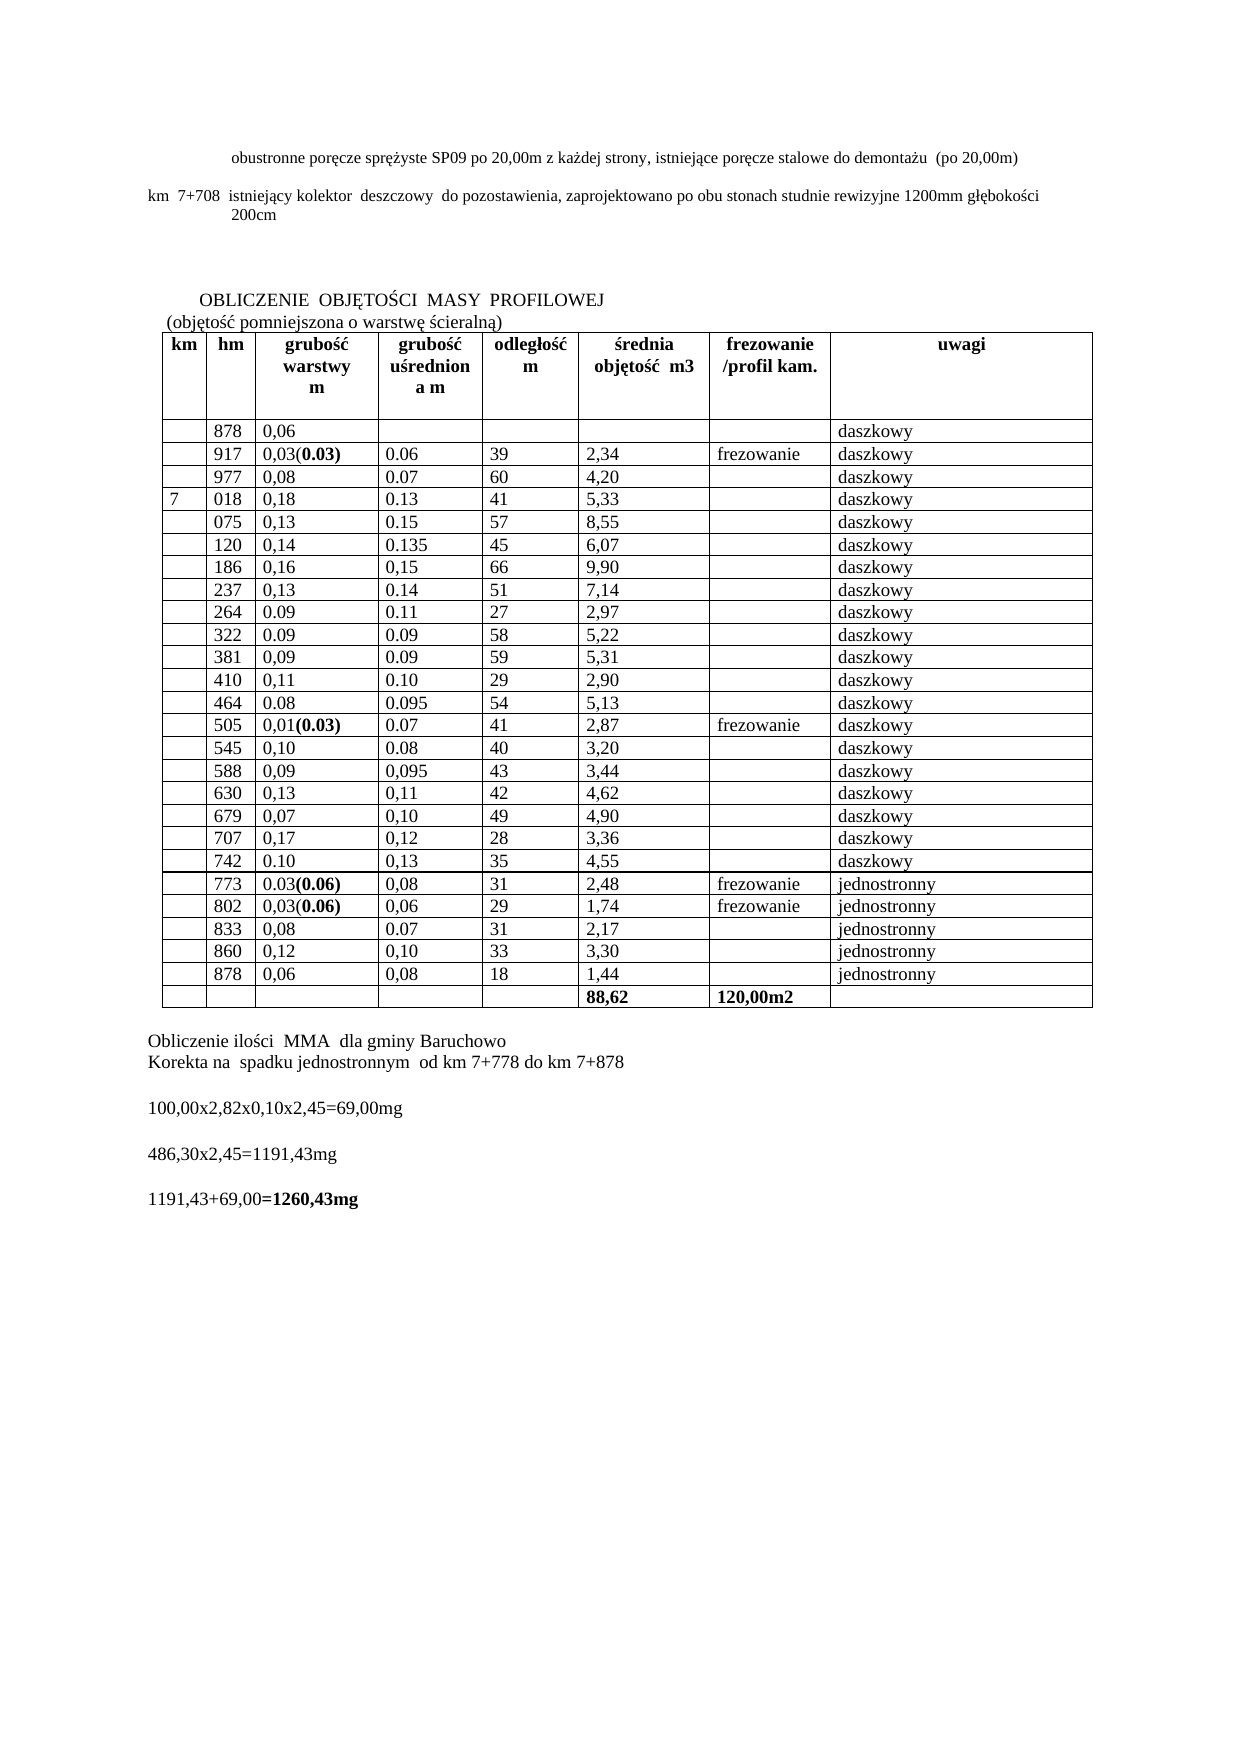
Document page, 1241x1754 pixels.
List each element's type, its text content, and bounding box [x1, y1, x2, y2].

table_cell 0.08 [256, 692, 378, 713]
table_cell [163, 805, 206, 826]
table_cell daszkowy [831, 601, 1092, 623]
table_cell daszkowy [831, 646, 1092, 668]
text 200cm [148, 205, 1093, 224]
table_cell 42 [483, 782, 578, 804]
table_header frezowanie /profil kam. [710, 333, 830, 419]
table_cell 860 [207, 940, 255, 962]
table_cell 0.09 [379, 646, 482, 668]
table_cell [256, 986, 378, 1007]
table_cell 27 [483, 601, 578, 623]
table_cell 2,34 [579, 443, 709, 464]
table_cell 49 [483, 805, 578, 826]
table_cell [710, 556, 830, 578]
table_cell 29 [483, 895, 578, 917]
table_cell [710, 466, 830, 487]
table_cell frezowanie [710, 714, 830, 736]
table_header grubość warstwy m [256, 333, 378, 419]
table_cell 0.135 [379, 534, 482, 555]
table_cell 707 [207, 827, 255, 849]
table_cell 186 [207, 556, 255, 578]
table_cell [710, 420, 830, 442]
table_cell 39 [483, 443, 578, 464]
table_cell [163, 646, 206, 668]
table_cell 0,08 [256, 918, 378, 939]
table_cell [163, 873, 206, 894]
table_cell 7,14 [579, 579, 709, 600]
table_cell 977 [207, 466, 255, 487]
table_cell [579, 420, 709, 442]
table_cell 0,12 [379, 827, 482, 849]
table_cell 0,06 [379, 895, 482, 917]
table_cell [710, 850, 830, 871]
table_cell daszkowy [831, 669, 1092, 691]
table_cell 120,00m2 [710, 986, 830, 1007]
table_cell [163, 443, 206, 464]
table_cell [163, 714, 206, 736]
table_cell jednostronny [831, 873, 1092, 894]
table_cell 0,07 [256, 805, 378, 826]
table_cell 0.07 [379, 918, 482, 939]
text km 7+708 istniejący kolektor deszczowy do pozostawienia, zaprojektowano po obu stonach studnie rewizyjne 1200mm głębokości [148, 186, 1093, 205]
table_cell [163, 669, 206, 691]
table_cell 120 [207, 534, 255, 555]
table_cell [710, 534, 830, 555]
table_cell daszkowy [831, 443, 1092, 464]
table_cell [710, 601, 830, 623]
table_cell 833 [207, 918, 255, 939]
text 486,30x2,45=1191,43mg [148, 1142, 1093, 1164]
table_cell daszkowy [831, 760, 1092, 781]
table_cell frezowanie [710, 443, 830, 464]
table_cell [163, 963, 206, 984]
table_cell 0,14 [256, 534, 378, 555]
table_cell 0,13 [256, 782, 378, 804]
table_cell [710, 646, 830, 668]
table_cell 0.13 [379, 488, 482, 510]
table_cell 0,11 [256, 669, 378, 691]
table_cell 28 [483, 827, 578, 849]
table_cell 0,16 [256, 556, 378, 578]
table_cell 2,48 [579, 873, 709, 894]
table_cell 0.06 [379, 443, 482, 464]
table_cell 0.10 [256, 850, 378, 871]
table_cell [831, 986, 1092, 1007]
table_header hm [207, 333, 255, 419]
table_cell 3,44 [579, 760, 709, 781]
table_cell [710, 737, 830, 758]
table_cell daszkowy [831, 737, 1092, 758]
table_cell daszkowy [831, 556, 1092, 578]
table_cell 2,17 [579, 918, 709, 939]
table_cell 0,08 [256, 466, 378, 487]
table_cell [379, 420, 482, 442]
table_cell [379, 986, 482, 1007]
table_cell 0,13 [256, 579, 378, 600]
table_cell 0.11 [379, 601, 482, 623]
table_cell 878 [207, 963, 255, 984]
table_cell daszkowy [831, 805, 1092, 826]
table_cell 33 [483, 940, 578, 962]
table_cell 0,18 [256, 488, 378, 510]
table_cell 59 [483, 646, 578, 668]
table_cell 18 [483, 963, 578, 984]
table_cell [710, 940, 830, 962]
table_cell 0,10 [379, 940, 482, 962]
table_cell [163, 534, 206, 555]
table_cell 35 [483, 850, 578, 871]
text Korekta na spadku jednostronnym od km 7+778 do km 7+878 [148, 1051, 1093, 1073]
table_header km [163, 333, 206, 419]
table_cell 0.03(0.06) [256, 873, 378, 894]
table_cell [483, 986, 578, 1007]
table_cell jednostronny [831, 895, 1092, 917]
table_header grubość uśredniona m [379, 333, 482, 419]
table_header uwagi [831, 333, 1092, 419]
table_cell [163, 556, 206, 578]
table_cell 5,13 [579, 692, 709, 713]
table_cell daszkowy [831, 579, 1092, 600]
table_cell 0,15 [379, 556, 482, 578]
table_cell 264 [207, 601, 255, 623]
table_cell [483, 420, 578, 442]
table_cell [163, 737, 206, 758]
table_cell [710, 624, 830, 645]
table_cell 5,31 [579, 646, 709, 668]
table_cell 41 [483, 714, 578, 736]
table_cell 0,08 [379, 873, 482, 894]
table_cell 51 [483, 579, 578, 600]
table_cell [163, 782, 206, 804]
table_cell 0,03(0.03) [256, 443, 378, 464]
table_cell 0.09 [256, 601, 378, 623]
table_cell [163, 827, 206, 849]
table_cell 5,33 [579, 488, 709, 510]
table_cell 4,55 [579, 850, 709, 871]
table_cell 2,87 [579, 714, 709, 736]
table_cell 54 [483, 692, 578, 713]
table_cell [710, 805, 830, 826]
table_cell daszkowy [831, 850, 1092, 871]
text obustronne poręcze sprężyste SP09 po 20,00m z każdej strony, istniejące poręcze stalowe do demontażu (po 20,00m) [148, 148, 1093, 167]
text Obliczenie ilości MMA dla gminy Baruchowo [148, 1030, 1093, 1051]
table_cell 322 [207, 624, 255, 645]
text (objętość pomniejszona o warstwę ścieralną) [148, 311, 1093, 332]
text 100,00x2,82x0,10x2,45=69,00mg [148, 1097, 1093, 1118]
table_cell 0,13 [256, 511, 378, 532]
table_cell 0.08 [379, 737, 482, 758]
table_cell daszkowy [831, 692, 1092, 713]
table_cell [710, 669, 830, 691]
table_cell 0.09 [256, 624, 378, 645]
table_cell 0,13 [379, 850, 482, 871]
table_cell 075 [207, 511, 255, 532]
table_cell 2,90 [579, 669, 709, 691]
table_cell 018 [207, 488, 255, 510]
table_cell [163, 579, 206, 600]
table_cell [710, 488, 830, 510]
table_cell [710, 782, 830, 804]
table_cell [163, 986, 206, 1007]
table_cell [163, 511, 206, 532]
table_cell 0.10 [379, 669, 482, 691]
table_cell 4,20 [579, 466, 709, 487]
table_cell [710, 579, 830, 600]
table_cell [710, 963, 830, 984]
table_cell 237 [207, 579, 255, 600]
table_cell 588 [207, 760, 255, 781]
table_cell daszkowy [831, 511, 1092, 532]
table_cell 4,62 [579, 782, 709, 804]
table_cell jednostronny [831, 963, 1092, 984]
table_cell daszkowy [831, 534, 1092, 555]
table_cell 630 [207, 782, 255, 804]
table_cell 4,90 [579, 805, 709, 826]
table_cell 29 [483, 669, 578, 691]
table_cell [163, 466, 206, 487]
table_cell 7 [163, 488, 206, 510]
table_header średnia objętość m3 [579, 333, 709, 419]
table_cell 3,36 [579, 827, 709, 849]
table_cell 0,17 [256, 827, 378, 849]
table_cell 58 [483, 624, 578, 645]
table_cell 381 [207, 646, 255, 668]
table_cell 8,55 [579, 511, 709, 532]
table_cell 45 [483, 534, 578, 555]
table_cell [710, 918, 830, 939]
table_cell 917 [207, 443, 255, 464]
table_cell 60 [483, 466, 578, 487]
table_cell 6,07 [579, 534, 709, 555]
table_cell [710, 827, 830, 849]
table_cell 3,20 [579, 737, 709, 758]
table_cell 1,74 [579, 895, 709, 917]
table_cell [163, 601, 206, 623]
table_cell 1,44 [579, 963, 709, 984]
table_cell 742 [207, 850, 255, 871]
table_cell 0,06 [256, 420, 378, 442]
table_cell 66 [483, 556, 578, 578]
table_cell 40 [483, 737, 578, 758]
table_cell 0,095 [379, 760, 482, 781]
table_cell 31 [483, 873, 578, 894]
table_cell 0.095 [379, 692, 482, 713]
table_cell 505 [207, 714, 255, 736]
table_cell 43 [483, 760, 578, 781]
table_cell 410 [207, 669, 255, 691]
table_cell [163, 850, 206, 871]
table_cell 2,97 [579, 601, 709, 623]
table_cell 9,90 [579, 556, 709, 578]
table_cell 802 [207, 895, 255, 917]
table_cell frezowanie [710, 895, 830, 917]
table_cell [710, 692, 830, 713]
table_cell 0,09 [256, 760, 378, 781]
table_cell 0,10 [379, 805, 482, 826]
table_cell 545 [207, 737, 255, 758]
table_cell 57 [483, 511, 578, 532]
table_cell jednostronny [831, 918, 1092, 939]
table_cell 0.09 [379, 624, 482, 645]
table_cell 31 [483, 918, 578, 939]
table_cell 0,03(0.06) [256, 895, 378, 917]
table_cell [163, 895, 206, 917]
table_cell 0.14 [379, 579, 482, 600]
table_cell 0,06 [256, 963, 378, 984]
table_cell [163, 918, 206, 939]
table_cell daszkowy [831, 624, 1092, 645]
table_cell frezowanie [710, 873, 830, 894]
table_cell 0,01(0.03) [256, 714, 378, 736]
table_cell 0.15 [379, 511, 482, 532]
table_cell daszkowy [831, 714, 1092, 736]
table_cell 0,10 [256, 737, 378, 758]
text OBLICZENIE OBJĘTOŚCI MASY PROFILOWEJ [148, 289, 1093, 311]
table_cell daszkowy [831, 488, 1092, 510]
table_cell 0,08 [379, 963, 482, 984]
table_cell jednostronny [831, 940, 1092, 962]
table_cell 41 [483, 488, 578, 510]
text 1191,43+69,00=1260,43mg [148, 1188, 1093, 1210]
table_cell daszkowy [831, 466, 1092, 487]
table_cell [163, 760, 206, 781]
table_cell 5,22 [579, 624, 709, 645]
table_cell [207, 986, 255, 1007]
table_cell 679 [207, 805, 255, 826]
table_cell [163, 420, 206, 442]
table_cell daszkowy [831, 420, 1092, 442]
table_cell [710, 511, 830, 532]
table_cell 464 [207, 692, 255, 713]
table_cell 3,30 [579, 940, 709, 962]
table_cell 88,62 [579, 986, 709, 1007]
table_cell [163, 940, 206, 962]
table_cell 0,11 [379, 782, 482, 804]
table_cell daszkowy [831, 827, 1092, 849]
table_cell 773 [207, 873, 255, 894]
table_cell 0.07 [379, 466, 482, 487]
table_cell [710, 760, 830, 781]
table_header odległość m [483, 333, 578, 419]
table_cell 0.07 [379, 714, 482, 736]
table_cell 0,12 [256, 940, 378, 962]
table_cell 0,09 [256, 646, 378, 668]
table_cell daszkowy [831, 782, 1092, 804]
table_cell 878 [207, 420, 255, 442]
table_cell [163, 692, 206, 713]
table_cell [163, 624, 206, 645]
